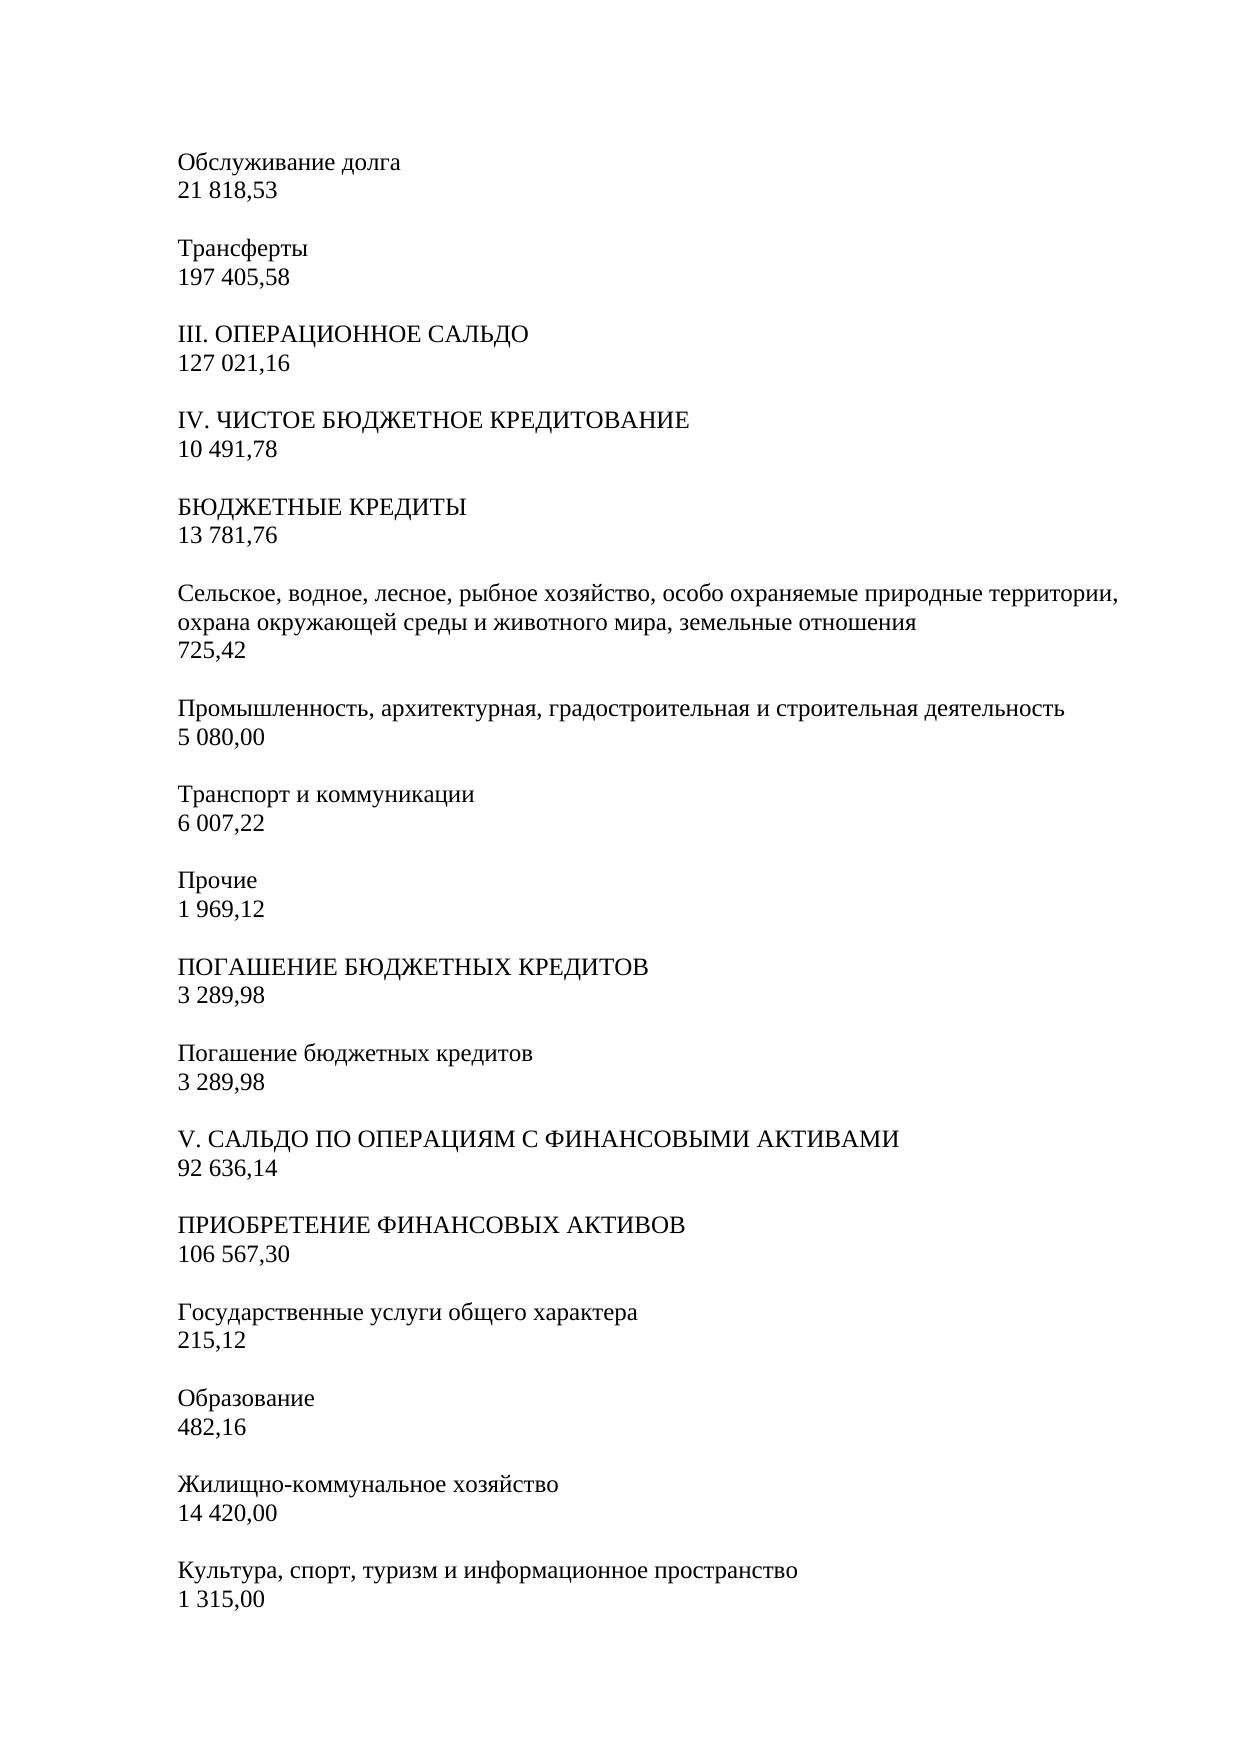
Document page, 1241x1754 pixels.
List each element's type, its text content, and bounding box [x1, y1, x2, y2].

text Государственные услуги общего характера [177, 1297, 1152, 1326]
text 106 567,30 [177, 1239, 1152, 1268]
text III. ОПЕРАЦИОННОЕ САЛЬДО [177, 319, 1152, 348]
text ПРИОБРЕТЕНИЕ ФИНАНСОВЫХ АКТИВОВ [177, 1211, 1152, 1239]
text 10 491,78 [177, 434, 1152, 463]
text Транспорт и коммуникации [177, 779, 1152, 808]
text 197 405,58 [177, 262, 1152, 291]
text V. САЛЬДО ПО ОПЕРАЦИЯМ С ФИНАНСОВЫМИ АКТИВАМИ [177, 1124, 1152, 1153]
text 21 818,53 [177, 176, 1152, 204]
text Прочие [177, 866, 1152, 894]
text 215,12 [177, 1326, 1152, 1354]
text 127 021,16 [177, 348, 1152, 377]
text БЮДЖЕТНЫЕ КРЕДИТЫ [177, 492, 1152, 521]
text 13 781,76 [177, 521, 1152, 549]
text 725,42 [177, 636, 1152, 664]
text 6 007,22 [177, 808, 1152, 837]
text 1 969,12 [177, 894, 1152, 923]
text Трансферты [177, 233, 1152, 262]
text Образование [177, 1383, 1152, 1412]
text Погашение бюджетных кредитов [177, 1038, 1152, 1067]
text 3 289,98 [177, 1067, 1152, 1096]
text 1 315,00 [177, 1584, 1152, 1613]
text 5 080,00 [177, 722, 1152, 751]
text Жилищно-коммунальное хозяйство [177, 1469, 1152, 1498]
text Промышленность, архитектурная, градостроительная и строительная деятельность [177, 693, 1152, 722]
text 14 420,00 [177, 1498, 1152, 1527]
text IV. ЧИСТОЕ БЮДЖЕТНОЕ КРЕДИТОВАНИЕ [177, 406, 1152, 434]
text 482,16 [177, 1412, 1152, 1441]
text Обслуживание долга [177, 147, 1152, 176]
text Культура, спорт, туризм и информационное пространство [177, 1556, 1152, 1584]
text Сельское, водное, лесное, рыбное хозяйство, особо охраняемые природные территории, охрана окружающей среды и животного мира, земельные отношения [177, 578, 1152, 636]
text 3 289,98 [177, 981, 1152, 1009]
text ПОГАШЕНИЕ БЮДЖЕТНЫХ КРЕДИТОВ [177, 952, 1152, 981]
text 92 636,14 [177, 1153, 1152, 1182]
